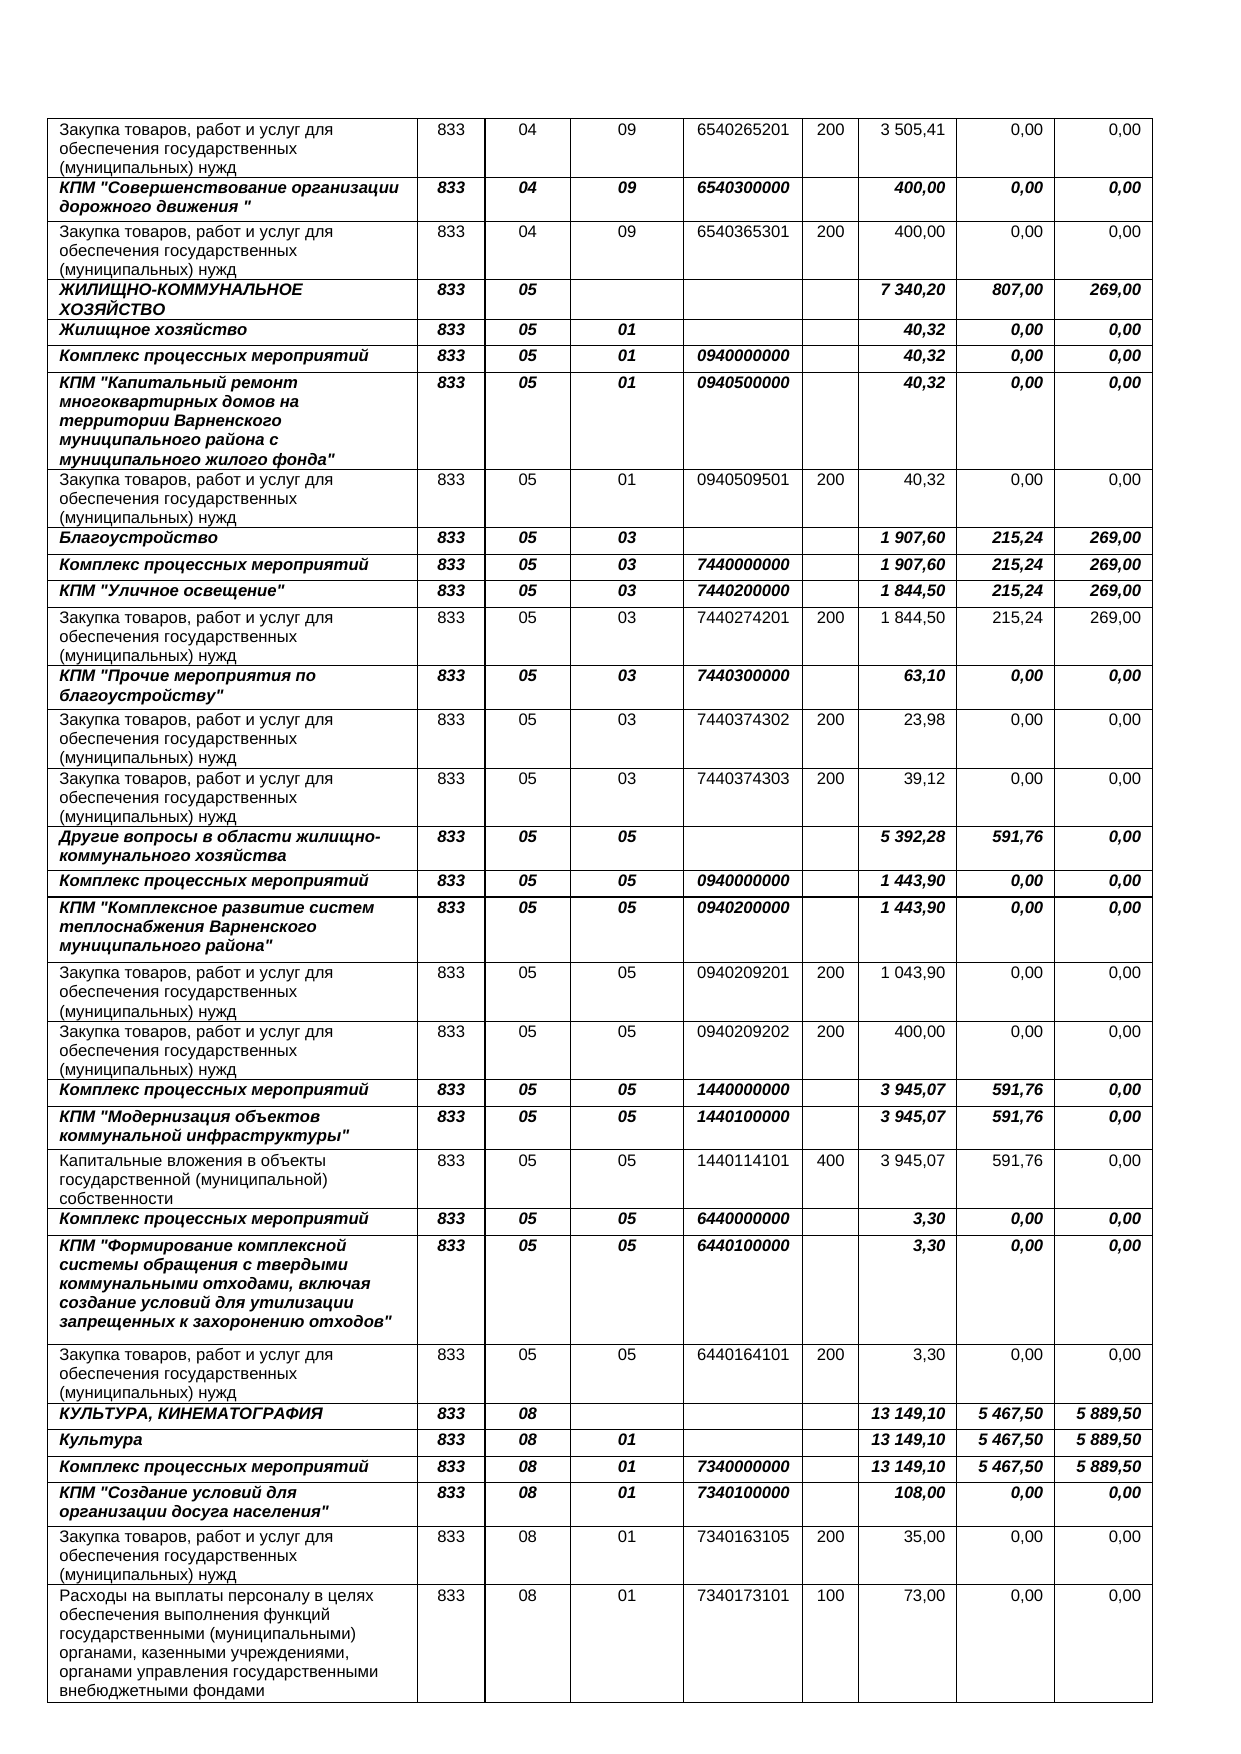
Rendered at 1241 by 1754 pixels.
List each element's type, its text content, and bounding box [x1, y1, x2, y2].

table_cell 05 [486, 827, 570, 870]
table_cell 400 [803, 1150, 858, 1208]
table_cell 03 [571, 555, 683, 580]
table_cell 0,00 [957, 346, 1054, 372]
table_cell 05 [486, 608, 570, 665]
table_cell 833 [418, 528, 484, 553]
table_cell 03 [571, 528, 683, 553]
table_cell 833 [418, 710, 484, 767]
table_cell 08 [486, 1430, 570, 1456]
table_cell 0,00 [957, 666, 1054, 709]
table_cell 05 [486, 871, 570, 896]
table_cell 833 [418, 769, 484, 826]
table_cell 01 [571, 320, 683, 345]
table_cell 833 [418, 963, 484, 1021]
table_cell Закупка товаров, работ и услуг для обеспечения государственных (муниципальных) нужд [48, 1527, 417, 1584]
table_cell 1440000000 [684, 1080, 802, 1106]
table_cell 0,00 [1055, 119, 1152, 177]
table_cell 04 [486, 178, 570, 221]
table_cell 269,00 [1055, 280, 1152, 318]
table_cell 108,00 [859, 1483, 956, 1526]
table_cell 0,00 [957, 1483, 1054, 1526]
table_cell 13 149,10 [859, 1457, 956, 1482]
table_cell 200 [803, 963, 858, 1021]
table_cell [803, 178, 858, 221]
table_cell 0,00 [1055, 373, 1152, 468]
table_cell 833 [418, 1107, 484, 1149]
table_cell 40,32 [859, 373, 956, 468]
table_cell [684, 827, 802, 870]
table_cell 03 [571, 581, 683, 607]
table_cell 0,00 [1055, 769, 1152, 826]
table_cell 833 [418, 1150, 484, 1208]
table_cell 05 [486, 1107, 570, 1149]
table_cell 591,76 [957, 1150, 1054, 1208]
table_cell 05 [486, 666, 570, 709]
table_cell 0940509501 [684, 470, 802, 527]
table_cell 13 149,10 [859, 1430, 956, 1456]
table_cell 3 505,41 [859, 119, 956, 177]
table_cell 1440100000 [684, 1107, 802, 1149]
table_cell 05 [486, 555, 570, 580]
table_cell [803, 871, 858, 896]
table_cell 0,00 [1055, 470, 1152, 527]
table_cell 01 [571, 346, 683, 372]
table_cell 100 [803, 1585, 858, 1702]
table_cell 04 [486, 222, 570, 279]
table_cell 0,00 [957, 1585, 1054, 1702]
table_cell 269,00 [1055, 528, 1152, 553]
table_cell 5 467,50 [957, 1430, 1054, 1456]
table_cell 7440200000 [684, 581, 802, 607]
table_cell [803, 1209, 858, 1234]
table_cell 0,00 [1055, 1022, 1152, 1079]
table_cell 833 [418, 1404, 484, 1429]
table_cell 5 467,50 [957, 1457, 1054, 1482]
table_cell 05 [486, 581, 570, 607]
table_cell 05 [571, 1236, 683, 1344]
table_cell 0,00 [957, 178, 1054, 221]
table_cell [803, 1483, 858, 1526]
table_cell 09 [571, 178, 683, 221]
table_cell [803, 898, 858, 962]
table_cell КПМ "Уличное освещение" [48, 581, 417, 607]
table_cell КПМ "Совершенствование организации дорожного движения " [48, 178, 417, 221]
table_cell 05 [486, 1150, 570, 1208]
table_cell 0,00 [1055, 346, 1152, 372]
table_cell Закупка товаров, работ и услуг для обеспечения государственных (муниципальных) нужд [48, 222, 417, 279]
table_cell 05 [571, 827, 683, 870]
table_cell [803, 666, 858, 709]
table_cell 0940200000 [684, 898, 802, 962]
table_cell Культура [48, 1430, 417, 1456]
table_cell 0,00 [957, 898, 1054, 962]
table_cell 1 907,60 [859, 555, 956, 580]
table_cell 0,00 [957, 470, 1054, 527]
table_cell 0,00 [1055, 1483, 1152, 1526]
table_cell 05 [571, 1345, 683, 1402]
table_cell 7440300000 [684, 666, 802, 709]
table_cell [684, 528, 802, 553]
table_cell [803, 827, 858, 870]
table_cell 7340100000 [684, 1483, 802, 1526]
table_cell [803, 528, 858, 553]
table_cell 5 467,50 [957, 1404, 1054, 1429]
table_cell КПМ "Прочие мероприятия по благоустройству" [48, 666, 417, 709]
table_cell 0,00 [1055, 178, 1152, 221]
table_cell 0,00 [1055, 1209, 1152, 1234]
table_cell 6540265201 [684, 119, 802, 177]
table_cell 7440374303 [684, 769, 802, 826]
table_cell 40,32 [859, 470, 956, 527]
table_cell [803, 373, 858, 468]
table_cell 400,00 [859, 1022, 956, 1079]
table_cell 0,00 [1055, 1150, 1152, 1208]
table_cell 833 [418, 1483, 484, 1526]
table_cell 05 [486, 346, 570, 372]
table_cell [803, 280, 858, 318]
table_cell 6440100000 [684, 1236, 802, 1344]
table_cell 215,24 [957, 528, 1054, 553]
table_cell 13 149,10 [859, 1404, 956, 1429]
table_cell Комплекс процессных мероприятий [48, 871, 417, 896]
table_cell 269,00 [1055, 608, 1152, 665]
table_cell 833 [418, 1345, 484, 1402]
table_cell 833 [418, 320, 484, 345]
table_cell 0,00 [957, 373, 1054, 468]
table_cell [803, 581, 858, 607]
table_cell Комплекс процессных мероприятий [48, 1080, 417, 1106]
table_cell 833 [418, 1209, 484, 1234]
table_cell 833 [418, 119, 484, 177]
table_cell 3 945,07 [859, 1150, 956, 1208]
table_cell 35,00 [859, 1527, 956, 1584]
table_cell 0,00 [1055, 1527, 1152, 1584]
table_cell 1 844,50 [859, 608, 956, 665]
table_cell 01 [571, 1457, 683, 1482]
table_cell 05 [486, 320, 570, 345]
table_cell 3,30 [859, 1209, 956, 1234]
table_cell 833 [418, 898, 484, 962]
table_cell КПМ "Модернизация объектов коммунальной инфраструктуры" [48, 1107, 417, 1149]
table_cell 05 [486, 1236, 570, 1344]
table_cell 833 [418, 581, 484, 607]
table_cell 5 392,28 [859, 827, 956, 870]
table_cell [803, 555, 858, 580]
table_cell 0,00 [957, 769, 1054, 826]
table_cell 807,00 [957, 280, 1054, 318]
table_cell 833 [418, 470, 484, 527]
table_cell 833 [418, 178, 484, 221]
table_cell 0,00 [957, 1022, 1054, 1079]
table_cell Комплекс процессных мероприятий [48, 1457, 417, 1482]
table_cell 05 [486, 710, 570, 767]
table_cell 833 [418, 1527, 484, 1584]
table_cell 0,00 [957, 222, 1054, 279]
table_cell 0,00 [1055, 963, 1152, 1021]
table_cell 05 [486, 280, 570, 318]
table_cell 5 889,50 [1055, 1457, 1152, 1482]
table_cell 200 [803, 769, 858, 826]
table_cell 40,32 [859, 320, 956, 345]
table_cell 0,00 [957, 1236, 1054, 1344]
table_cell 833 [418, 222, 484, 279]
table_cell [571, 280, 683, 318]
table_cell 0940000000 [684, 346, 802, 372]
table_cell [803, 1457, 858, 1482]
table_cell 7 340,20 [859, 280, 956, 318]
table_cell 0,00 [1055, 666, 1152, 709]
table_cell 7340173101 [684, 1585, 802, 1702]
table_cell 0,00 [957, 320, 1054, 345]
table_cell 03 [571, 769, 683, 826]
table_cell КПМ "Комплексное развитие систем теплоснабжения Варненского муниципального района" [48, 898, 417, 962]
table_cell 3 945,07 [859, 1107, 956, 1149]
table_cell 0,00 [1055, 871, 1152, 896]
table_cell 73,00 [859, 1585, 956, 1702]
table_cell 04 [486, 119, 570, 177]
table_cell 23,98 [859, 710, 956, 767]
table_cell 05 [571, 1150, 683, 1208]
table_cell 833 [418, 1022, 484, 1079]
table_cell 01 [571, 470, 683, 527]
table_cell 1 443,90 [859, 871, 956, 896]
table_cell 03 [571, 666, 683, 709]
table_cell 833 [418, 1585, 484, 1702]
table_cell 08 [486, 1527, 570, 1584]
table_cell 215,24 [957, 581, 1054, 607]
table_cell 01 [571, 1483, 683, 1526]
table_cell 1 844,50 [859, 581, 956, 607]
table_cell Закупка товаров, работ и услуг для обеспечения государственных (муниципальных) нужд [48, 710, 417, 767]
table_cell 833 [418, 827, 484, 870]
table_cell Закупка товаров, работ и услуг для обеспечения государственных (муниципальных) нужд [48, 963, 417, 1021]
table_cell 05 [486, 1345, 570, 1402]
table_cell 0,00 [1055, 1107, 1152, 1149]
table_cell КПМ "Создание условий для организации досуга населения" [48, 1483, 417, 1526]
table_cell 0,00 [1055, 320, 1152, 345]
table_cell 591,76 [957, 1107, 1054, 1149]
table_cell [803, 346, 858, 372]
table_cell 05 [486, 1209, 570, 1234]
table_cell 0,00 [1055, 1080, 1152, 1106]
table_cell 1 443,90 [859, 898, 956, 962]
table_cell 0940209202 [684, 1022, 802, 1079]
table_cell 0,00 [1055, 222, 1152, 279]
table_cell 0940000000 [684, 871, 802, 896]
table_cell 7340000000 [684, 1457, 802, 1482]
table_cell 5 889,50 [1055, 1430, 1152, 1456]
table_cell 0,00 [1055, 827, 1152, 870]
table_cell 08 [486, 1457, 570, 1482]
table_cell 3,30 [859, 1345, 956, 1402]
table_cell 05 [571, 1080, 683, 1106]
table_cell 200 [803, 608, 858, 665]
table_cell 05 [571, 898, 683, 962]
table_cell 1440114101 [684, 1150, 802, 1208]
table_cell Капитальные вложения в объекты государственной (муниципальной) собственности [48, 1150, 417, 1208]
table_cell 6440164101 [684, 1345, 802, 1402]
table_cell 0,00 [957, 871, 1054, 896]
table_cell 0,00 [1055, 1236, 1152, 1344]
table_cell 01 [571, 1585, 683, 1702]
table_cell 591,76 [957, 1080, 1054, 1106]
table_cell 400,00 [859, 178, 956, 221]
table_cell 200 [803, 710, 858, 767]
table_cell 833 [418, 1430, 484, 1456]
table_cell 400,00 [859, 222, 956, 279]
table_cell [803, 1107, 858, 1149]
table_cell 269,00 [1055, 581, 1152, 607]
table_cell 0,00 [957, 119, 1054, 177]
table_cell 05 [486, 470, 570, 527]
table_cell 591,76 [957, 827, 1054, 870]
table_cell 833 [418, 280, 484, 318]
table_cell 833 [418, 373, 484, 468]
table_cell Закупка товаров, работ и услуг для обеспечения государственных (муниципальных) нужд [48, 1345, 417, 1402]
table_cell КПМ "Капитальный ремонт многоквартирных домов на территории Варненского муниципального района с муниципального жилого фонда" [48, 373, 417, 468]
table_cell 269,00 [1055, 555, 1152, 580]
table_cell 0,00 [957, 1527, 1054, 1584]
table_cell 05 [571, 871, 683, 896]
table_cell 05 [486, 1022, 570, 1079]
table_cell КПМ "Формирование комплексной системы обращения с твердыми коммунальными отходами, включая создание условий для утилизации запрещенных к захоронению отходов" [48, 1236, 417, 1344]
table_cell [803, 1404, 858, 1429]
table_cell Комплекс процессных мероприятий [48, 346, 417, 372]
table_cell 215,24 [957, 608, 1054, 665]
table_cell Закупка товаров, работ и услуг для обеспечения государственных (муниципальных) нужд [48, 769, 417, 826]
table_cell 200 [803, 1022, 858, 1079]
table_cell 39,12 [859, 769, 956, 826]
table_cell [684, 280, 802, 318]
table_cell 833 [418, 555, 484, 580]
table_cell Закупка товаров, работ и услуг для обеспечения государственных (муниципальных) нужд [48, 1022, 417, 1079]
table_cell 05 [571, 1107, 683, 1149]
table_cell Закупка товаров, работ и услуг для обеспечения государственных (муниципальных) нужд [48, 470, 417, 527]
table_cell 200 [803, 1345, 858, 1402]
table_cell 05 [486, 528, 570, 553]
table_cell [684, 320, 802, 345]
table_cell 05 [571, 1022, 683, 1079]
table_cell 833 [418, 1080, 484, 1106]
table_cell [571, 1404, 683, 1429]
table_cell ЖИЛИЩНО-КОММУНАЛЬНОЕ ХОЗЯЙСТВО [48, 280, 417, 318]
table_cell 6540365301 [684, 222, 802, 279]
table_cell 05 [486, 373, 570, 468]
table_cell 200 [803, 119, 858, 177]
table_cell 08 [486, 1483, 570, 1526]
table_cell 1 907,60 [859, 528, 956, 553]
table_cell 03 [571, 710, 683, 767]
table_cell 09 [571, 222, 683, 279]
table_cell Комплекс процессных мероприятий [48, 555, 417, 580]
table_cell [803, 320, 858, 345]
table_cell 0,00 [1055, 1345, 1152, 1402]
table_cell 05 [486, 1080, 570, 1106]
table_cell 833 [418, 1236, 484, 1344]
table_cell Комплекс процессных мероприятий [48, 1209, 417, 1234]
table_cell 3,30 [859, 1236, 956, 1344]
table_cell [684, 1404, 802, 1429]
table_cell 3 945,07 [859, 1080, 956, 1106]
table_cell [803, 1236, 858, 1344]
table_cell 0940500000 [684, 373, 802, 468]
table_cell 215,24 [957, 555, 1054, 580]
table_cell 7340163105 [684, 1527, 802, 1584]
table_cell 63,10 [859, 666, 956, 709]
table_cell 833 [418, 1457, 484, 1482]
table_cell [684, 1430, 802, 1456]
table_cell 7440374302 [684, 710, 802, 767]
table_cell 200 [803, 222, 858, 279]
table_cell КУЛЬТУРА, КИНЕМАТОГРАФИЯ [48, 1404, 417, 1429]
table_cell 0,00 [1055, 710, 1152, 767]
table_cell 833 [418, 346, 484, 372]
table_cell 7440274201 [684, 608, 802, 665]
table_cell 40,32 [859, 346, 956, 372]
table_cell 01 [571, 1430, 683, 1456]
table_cell 03 [571, 608, 683, 665]
table_cell 05 [571, 963, 683, 1021]
table_cell 6540300000 [684, 178, 802, 221]
table_cell 0,00 [957, 963, 1054, 1021]
table_cell 0,00 [1055, 898, 1152, 962]
table_cell 833 [418, 871, 484, 896]
table_cell 05 [486, 898, 570, 962]
table_cell 01 [571, 373, 683, 468]
table_cell Благоустройство [48, 528, 417, 553]
table_cell 08 [486, 1404, 570, 1429]
table_cell Закупка товаров, работ и услуг для обеспечения государственных (муниципальных) нужд [48, 608, 417, 665]
table_cell 01 [571, 1527, 683, 1584]
table_cell 1 043,90 [859, 963, 956, 1021]
table_cell 0,00 [957, 710, 1054, 767]
table_cell Закупка товаров, работ и услуг для обеспечения государственных (муниципальных) нужд [48, 119, 417, 177]
table_cell 05 [571, 1209, 683, 1234]
table_cell 05 [486, 963, 570, 1021]
table_cell [803, 1080, 858, 1106]
table_cell 05 [486, 769, 570, 826]
table_cell 09 [571, 119, 683, 177]
table_cell 0,00 [957, 1345, 1054, 1402]
table_cell 0940209201 [684, 963, 802, 1021]
table_cell 7440000000 [684, 555, 802, 580]
table_cell Другие вопросы в области жилищно-коммунального хозяйства [48, 827, 417, 870]
table_cell 0,00 [1055, 1585, 1152, 1702]
table_cell 833 [418, 608, 484, 665]
table_cell Жилищное хозяйство [48, 320, 417, 345]
table_cell 0,00 [957, 1209, 1054, 1234]
table_cell 5 889,50 [1055, 1404, 1152, 1429]
table_cell 6440000000 [684, 1209, 802, 1234]
table_cell 200 [803, 470, 858, 527]
table_cell 833 [418, 666, 484, 709]
table_cell 08 [486, 1585, 570, 1702]
table_cell [803, 1430, 858, 1456]
table_cell 200 [803, 1527, 858, 1584]
